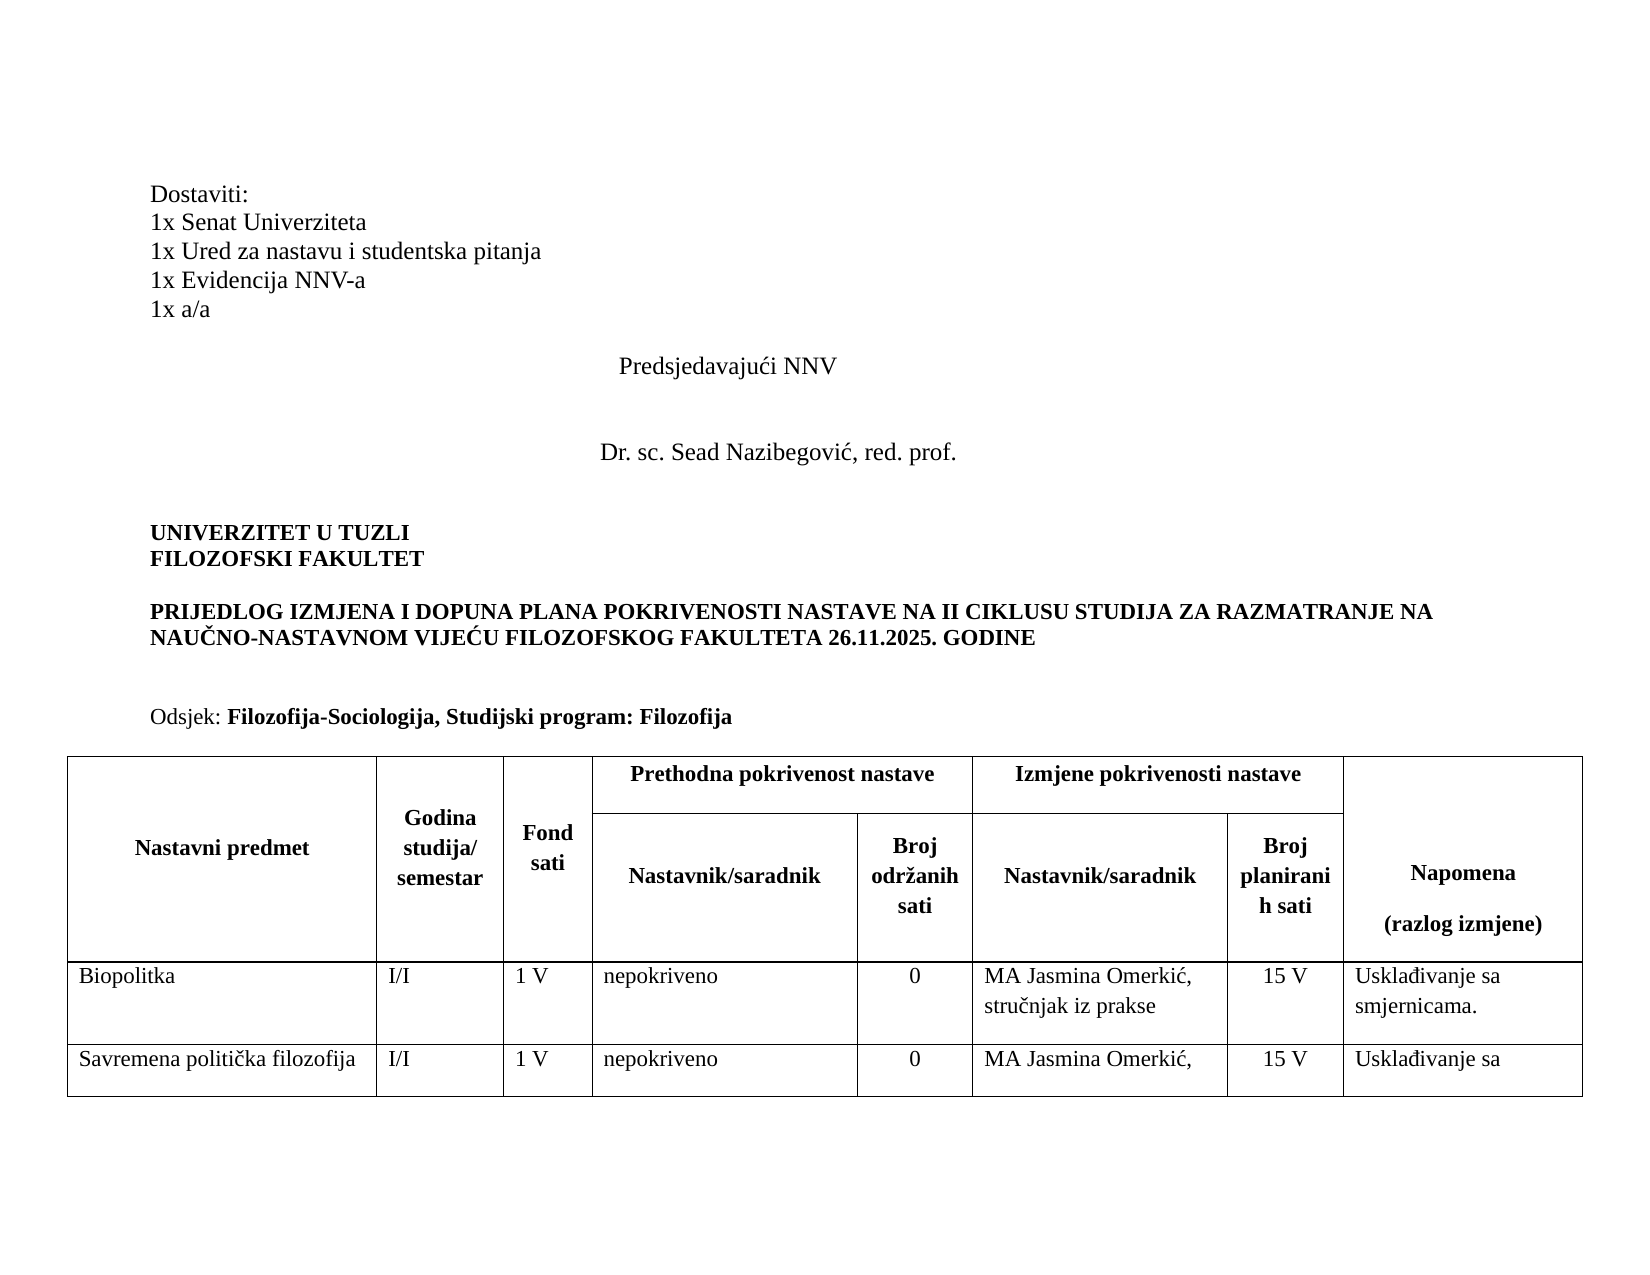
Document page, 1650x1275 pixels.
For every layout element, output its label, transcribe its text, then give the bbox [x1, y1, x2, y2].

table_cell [973, 1045, 1227, 1096]
table_cell 0 [858, 963, 972, 1044]
text Odsjek: Filozofija-Sociologija, Studijski program: Filozofija [150, 703, 1500, 730]
table_cell Usklađivanje sa smjernicama. [1344, 963, 1582, 1044]
table_cell 1 V [504, 1045, 592, 1096]
text Predsjedavajući NNV [150, 351, 1500, 380]
table_cell Biopolitka [68, 963, 376, 1044]
table_header Napomena (razlog izmjene) [1344, 757, 1582, 961]
text PRIJEDLOG IZMJENA I DOPUNA PLANA POKRIVENOSTI NASTAVE NA II CIKLUSU STUDIJA ZA RAZMATRANJE NA NAUČNO-NASTAVNOM VIJEĆU FILOZOFSKOG FAKULTETA 26.11.2025. GODINE [150, 598, 1500, 651]
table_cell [1344, 1045, 1582, 1096]
table_header Izmjene pokrivenosti nastave [973, 757, 1343, 813]
text Dr. sc. Sead Nazibegović, red. prof. [150, 437, 1500, 466]
table_cell MA Jasmina Omerkić, stručnjak iz prakse [973, 963, 1227, 1044]
table_cell nepokriveno [593, 963, 857, 1044]
text Dostaviti: [150, 179, 1500, 207]
text 1x Senat Univerziteta [150, 207, 1500, 236]
table_cell 15 V [1228, 1045, 1343, 1096]
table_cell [68, 1045, 376, 1096]
text 1x a/a [150, 294, 1500, 322]
table_cell 15 V [1228, 963, 1343, 1044]
table_cell nepokriveno [593, 1045, 857, 1096]
table_cell Nastavnik/saradnik [593, 814, 857, 961]
text 1x Evidencija NNV-a [150, 265, 1500, 294]
text FILOZOFSKI FAKULTET [150, 545, 1500, 572]
table_cell 1 V [504, 963, 592, 1044]
table_header Fond sati [504, 757, 592, 961]
table_cell Broj održanih sati [858, 814, 972, 961]
table_header Nastavni predmet [68, 757, 376, 961]
table_cell Broj planiranih sati [1228, 814, 1343, 961]
table_cell I/I [377, 1045, 503, 1096]
table_cell 0 [858, 1045, 972, 1096]
table_cell I/I [377, 963, 503, 1044]
text 1x Ured za nastavu i studentska pitanja [150, 236, 1500, 265]
table_header Prethodna pokrivenost nastave [593, 757, 972, 813]
text UNIVERZITET U TUZLI [150, 519, 1500, 545]
table_cell Nastavnik/saradnik [973, 814, 1227, 961]
table_header Godina studija/ semestar [377, 757, 503, 961]
